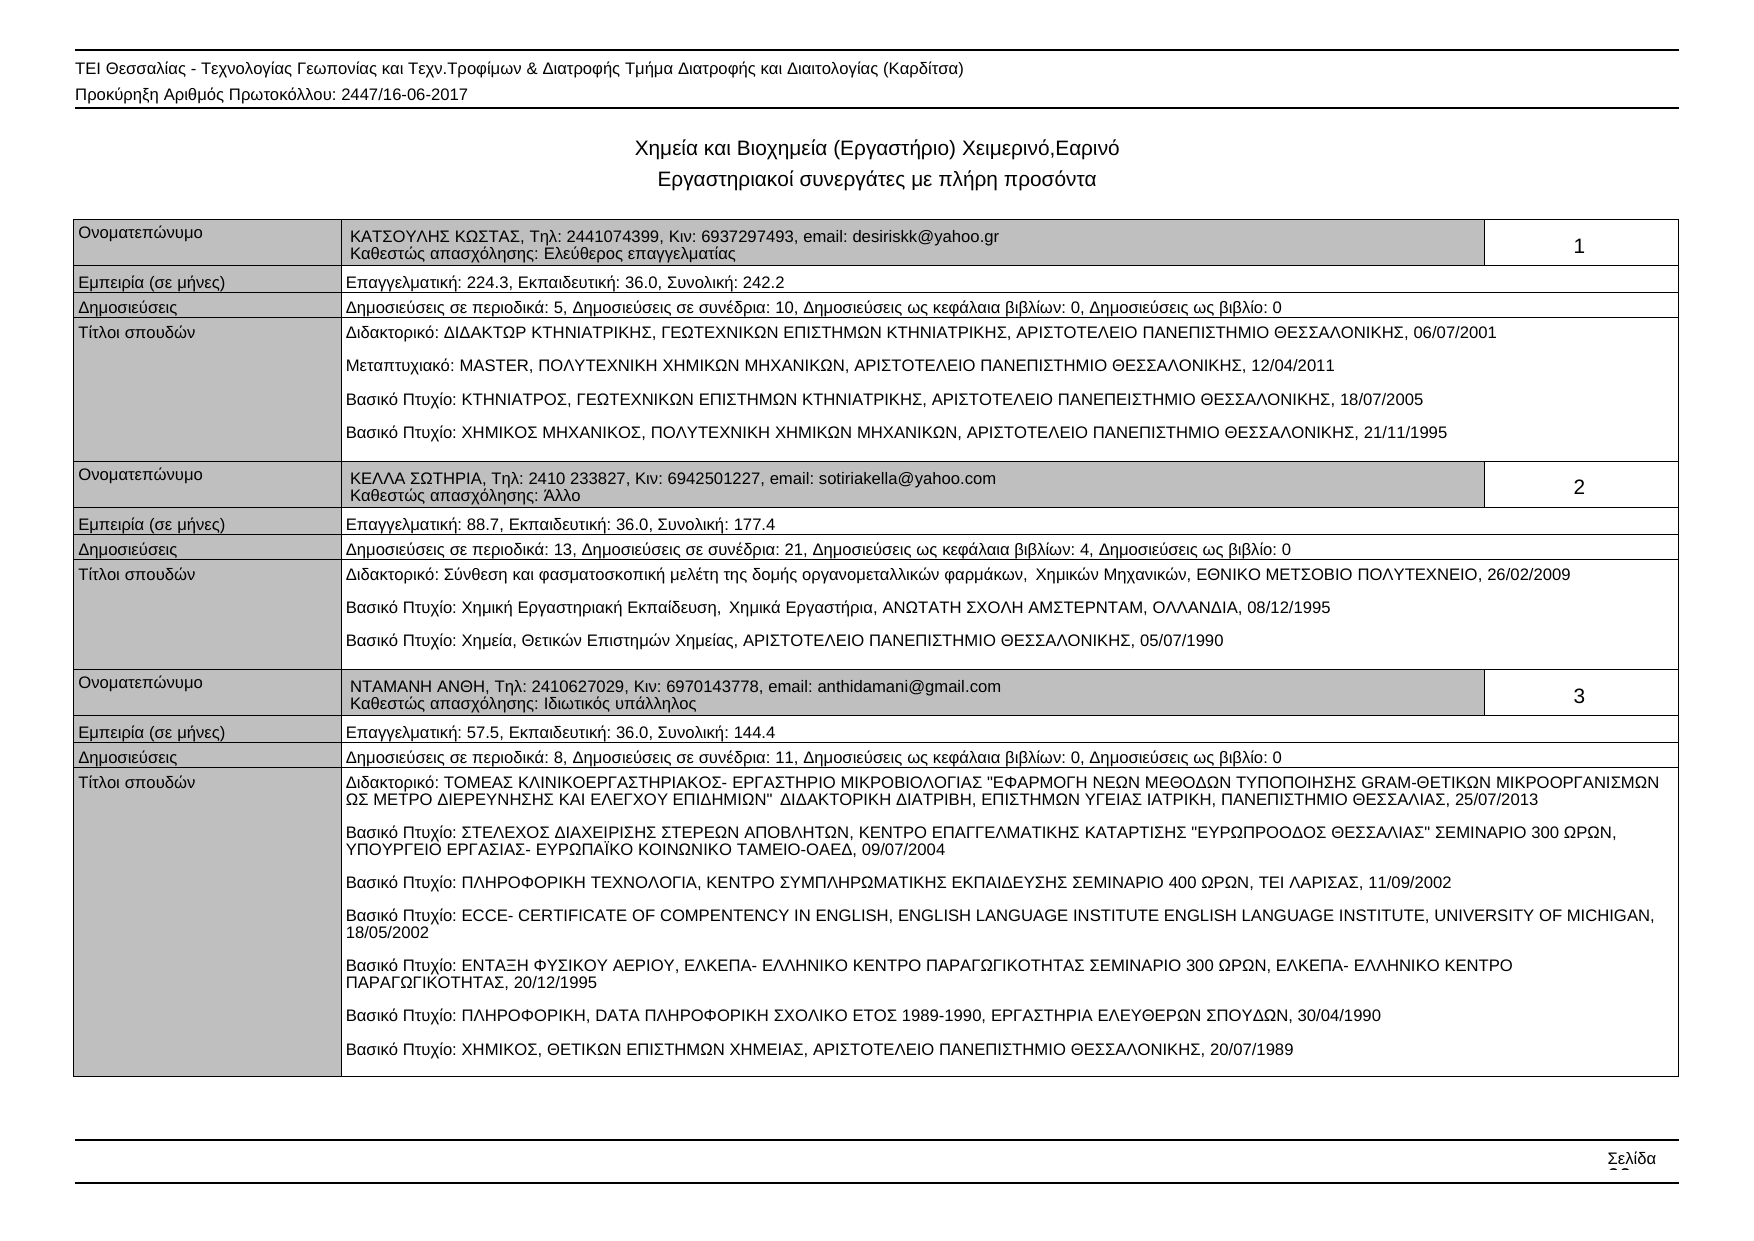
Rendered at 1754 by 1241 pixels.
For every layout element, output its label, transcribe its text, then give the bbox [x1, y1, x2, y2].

table_cell Εμπειρία (σε μήνες) [74, 266, 341, 292]
table_cell Δημοσιεύσεις [74, 293, 341, 317]
table_cell ΝΤΑΜΑΝΗ ΑΝΘΗ, Τηλ: 2410627029, Κιν: 6970143778, email: anthidamani@gmail.com Καθεστώς απασχόλησης: Ιδιωτικός υπάλληλος [342, 670, 1484, 715]
table_cell Ονοματεπώνυμο [74, 462, 341, 507]
table_cell Επαγγελματική: 57.5, Εκπαιδευτική: 36.0, Συνολική: 144.4 [342, 716, 1678, 742]
table_header ΚΑΤΣΟΥΛΗΣ ΚΩΣΤΑΣ, Τηλ: 2441074399, Κιν: 6937297493, email: desiriskk@yahoo.gr Καθεστώς απασχόλησης: Ελεύθερος επαγγελματίας [342, 220, 1484, 265]
table_cell Τίτλοι σπουδών [74, 560, 341, 669]
table_cell 2 [1485, 462, 1678, 507]
table_cell Τίτλοι σπουδών [74, 768, 341, 1076]
table_cell Δημοσιεύσεις [74, 743, 341, 767]
table_cell Διδακτορικό: ΔΙΔΑΚΤΩΡ ΚΤΗΝΙΑΤΡΙΚΗΣ, ΓΕΩΤΕΧΝΙΚΩΝ ΕΠΙΣΤΗΜΩΝ ΚΤΗΝΙΑΤΡΙΚΗΣ, ΑΡΙΣΤΟΤΕΛΕΙΟ ΠΑΝΕΠΙΣΤΗΜΙΟ ΘΕΣΣΑΛΟΝΙΚΗΣ, 06/07/2001 Μεταπτυχιακό: MASTER, ΠΟΛΥΤΕΧΝΙΚΗ ΧΗΜΙΚΩΝ ΜΗΧΑΝΙΚΩΝ, ΑΡΙΣΤΟΤΕΛΕΙΟ ΠΑΝΕΠΙΣΤΗΜΙΟ ΘΕΣΣΑΛΟΝΙΚΗΣ, 12/04/2011 Βασικό Πτυχίο: ΚΤΗΝΙΑΤΡΟΣ, ΓΕΩΤΕΧΝΙΚΩΝ ΕΠΙΣΤΗΜΩΝ ΚΤΗΝΙΑΤΡΙΚΗΣ, ΑΡΙΣΤΟΤΕΛΕΙΟ ΠΑΝΕΠΕΙΣΤΗΜΙΟ ΘΕΣΣΑΛΟΝΙΚΗΣ, 18/07/2005 Βασικό Πτυχίο: ΧΗΜΙΚΟΣ ΜΗΧΑΝΙΚΟΣ, ΠΟΛΥΤΕΧΝΙΚΗ ΧΗΜΙΚΩΝ ΜΗΧΑΝΙΚΩΝ, ΑΡΙΣΤΟΤΕΛΕΙΟ ΠΑΝΕΠΙΣΤΗΜΙΟ ΘΕΣΣΑΛΟΝΙΚΗΣ, 21/11/1995 [342, 318, 1678, 461]
table_cell Δημοσιεύσεις σε περιοδικά: 5, Δημοσιεύσεις σε συνέδρια: 10, Δημοσιεύσεις ως κεφάλαια βιβλίων: 0, Δημοσιεύσεις ως βιβλίο: 0 [342, 293, 1678, 317]
text Χημεία και Βιοχημεία (Εργαστήριο) Χειμερινό,Εαρινό Εργαστηριακοί συνεργάτες με πλήρη προσόντα [616, 136, 1138, 191]
table_cell 3 [1485, 670, 1678, 715]
table_cell Εμπειρία (σε μήνες) [74, 716, 341, 742]
table_cell Εμπειρία (σε μήνες) [74, 508, 341, 534]
table_cell Ονοματεπώνυμο [74, 670, 341, 715]
table_cell Δημοσιεύσεις [74, 535, 341, 559]
table_header Ονοματεπώνυμο [74, 220, 341, 265]
table_cell Επαγγελματική: 224.3, Εκπαιδευτική: 36.0, Συνολική: 242.2 [342, 266, 1678, 292]
table_cell Δημοσιεύσεις σε περιοδικά: 8, Δημοσιεύσεις σε συνέδρια: 11, Δημοσιεύσεις ως κεφάλαια βιβλίων: 0, Δημοσιεύσεις ως βιβλίο: 0 [342, 743, 1678, 767]
table_cell Επαγγελματική: 88.7, Εκπαιδευτική: 36.0, Συνολική: 177.4 [342, 508, 1678, 534]
table_cell Διδακτορικό: ΤΟΜΕΑΣ ΚΛΙΝΙΚΟΕΡΓΑΣΤΗΡΙΑΚΟΣ- ΕΡΓΑΣΤΗΡΙΟ ΜΙΚΡΟΒΙΟΛΟΓΙΑΣ "ΕΦΑΡΜΟΓΗ ΝΕΩΝ ΜΕΘΟΔΩΝ ΤΥΠΟΠΟΙΗΣΗΣ GRAM-ΘΕΤΙΚΩΝ ΜΙΚΡΟΟΡΓΑΝΙΣΜΩΝ ΩΣ ΜΕΤΡΟ ΔΙΕΡΕΥΝΗΣΗΣ ΚΑΙ ΕΛΕΓΧΟΥ ΕΠΙΔΗΜΙΩΝ" ΔΙΔΑΚΤΟΡΙΚΗ ΔΙΑΤΡΙΒΗ, ΕΠΙΣΤΗΜΩΝ ΥΓΕΙΑΣ ΙΑΤΡΙΚΗ, ΠΑΝΕΠΙΣΤΗΜΙΟ ΘΕΣΣΑΛΙΑΣ, 25/07/2013 Βασικό Πτυχίο: ΣΤΕΛΕΧΟΣ ΔΙΑΧΕΙΡΙΣΗΣ ΣΤΕΡΕΩΝ ΑΠΟΒΛΗΤΩΝ, ΚΕΝΤΡΟ ΕΠΑΓΓΕΛΜΑΤΙΚΗΣ ΚΑΤΑΡΤΙΣΗΣ "ΕΥΡΩΠΡΟΟΔΟΣ ΘΕΣΣΑΛΙΑΣ" ΣΕΜΙΝΑΡΙΟ 300 ΩΡΩΝ, ΥΠΟΥΡΓΕΙΟ ΕΡΓΑΣΙΑΣ- ΕΥΡΩΠΑΪΚΟ ΚΟΙΝΩΝΙΚΟ ΤΑΜΕΙΟ-ΟΑΕΔ, 09/07/2004 Βασικό Πτυχίο: ΠΛΗΡΟΦΟΡΙΚΗ ΤΕΧΝΟΛΟΓΙΑ, ΚΕΝΤΡΟ ΣΥΜΠΛΗΡΩΜΑΤΙΚΗΣ ΕΚΠΑΙΔΕΥΣΗΣ ΣΕΜΙΝΑΡΙΟ 400 ΩΡΩΝ, ΤΕΙ ΛΑΡΙΣΑΣ, 11/09/2002 Βασικό Πτυχίο: ECCE- CERTIFICATE OF COMPENTENCY IN ENGLISH, ENGLISH LANGUAGE INSTITUTE ENGLISH LANGUAGE INSTITUTE, UNIVERSITY OF MICHIGAN, 18/05/2002 Βασικό Πτυχίο: ΕΝΤΑΞΗ ΦΥΣΙΚΟΥ ΑΕΡΙΟΥ, ΕΛΚΕΠΑ- ΕΛΛΗΝΙΚΟ ΚΕΝΤΡΟ ΠΑΡΑΓΩΓΙΚΟΤΗΤΑΣ ΣΕΜΙΝΑΡΙΟ 300 ΩΡΩΝ, ΕΛΚΕΠΑ- ΕΛΛΗΝΙΚΟ ΚΕΝΤΡΟ ΠΑΡΑΓΩΓΙΚΟΤΗΤΑΣ, 20/12/1995 Βασικό Πτυχίο: ΠΛΗΡΟΦΟΡΙΚΗ, DATA ΠΛΗΡΟΦΟΡΙΚΗ ΣΧΟΛΙΚΟ ΕΤΟΣ 1989-1990, ΕΡΓΑΣΤΗΡΙΑ ΕΛΕΥΘΕΡΩΝ ΣΠΟΥΔΩΝ, 30/04/1990 Βασικό Πτυχίο: ΧΗΜΙΚΟΣ, ΘΕΤΙΚΩΝ ΕΠΙΣΤΗΜΩΝ ΧΗΜΕΙΑΣ, ΑΡΙΣΤΟΤΕΛΕΙΟ ΠΑΝΕΠΙΣΤΗΜΙΟ ΘΕΣΣΑΛΟΝΙΚΗΣ, 20/07/1989 [342, 768, 1678, 1076]
table_cell ΚΕΛΛΑ ΣΩΤΗΡΙΑ, Τηλ: 2410 233827, Κιν: 6942501227, email: sotiriakella@yahoo.com Καθεστώς απασχόλησης: Άλλο [342, 462, 1484, 507]
table_cell Δημοσιεύσεις σε περιοδικά: 13, Δημοσιεύσεις σε συνέδρια: 21, Δημοσιεύσεις ως κεφάλαια βιβλίων: 4, Δημοσιεύσεις ως βιβλίο: 0 [342, 535, 1678, 559]
table_cell Διδακτορικό: Σύνθεση και φασματοσκοπική μελέτη της δομής οργανομεταλλικών φαρμάκων, Χημικών Μηχανικών, ΕΘΝΙΚΟ ΜΕΤΣΟΒΙΟ ΠΟΛΥΤΕΧΝΕΙΟ, 26/02/2009 Βασικό Πτυχίο: Χημική Εργαστηριακή Εκπαίδευση, Χημικά Εργαστήρια, ΑΝΩΤΑΤΗ ΣΧΟΛΗ ΑΜΣΤΕΡΝΤΑΜ, ΟΛΛΑΝΔΙΑ, 08/12/1995 Βασικό Πτυχίο: Χημεία, Θετικών Επιστημών Χημείας, ΑΡΙΣΤΟΤΕΛΕΙΟ ΠΑΝΕΠΙΣΤΗΜΙΟ ΘΕΣΣΑΛΟΝΙΚΗΣ, 05/07/1990 [342, 560, 1678, 669]
table_cell Τίτλοι σπουδών [74, 318, 341, 461]
table_header 1 [1485, 220, 1678, 265]
